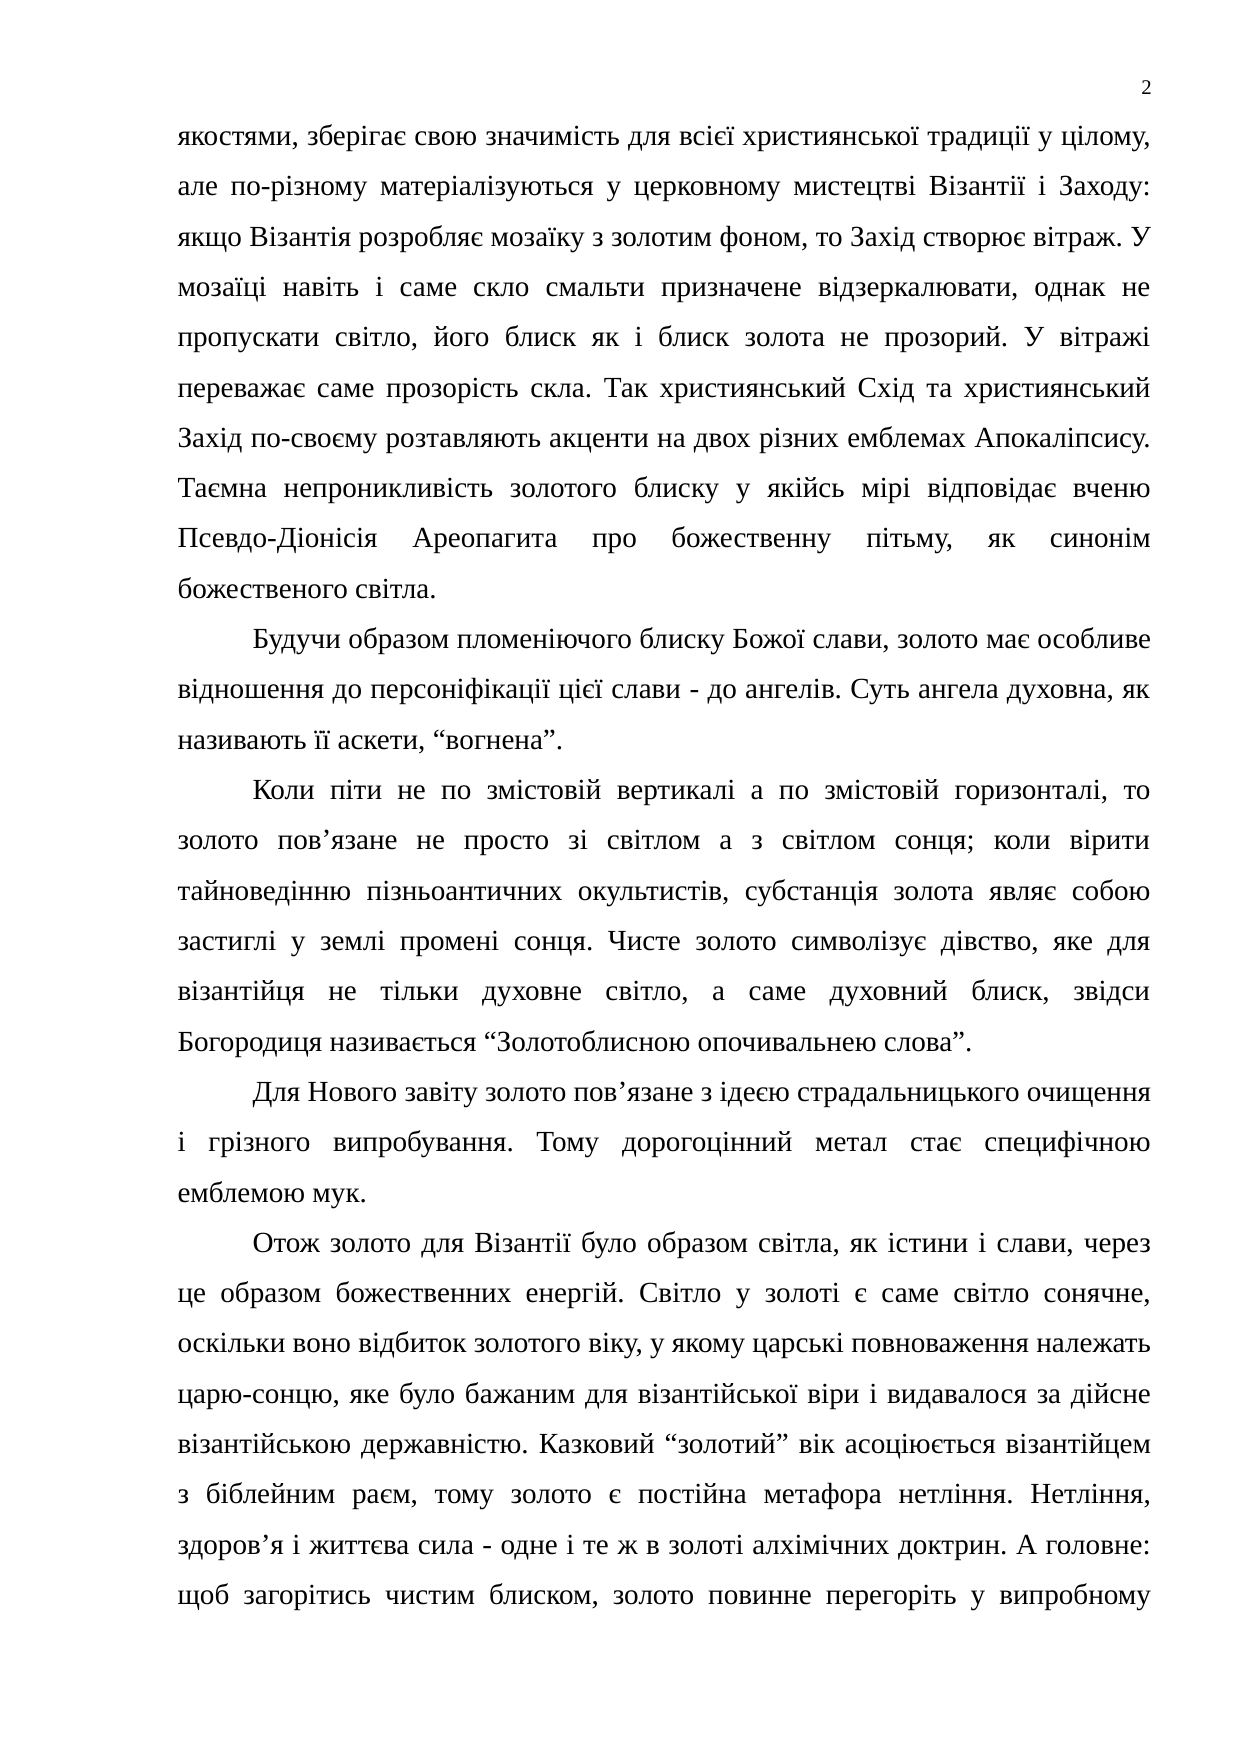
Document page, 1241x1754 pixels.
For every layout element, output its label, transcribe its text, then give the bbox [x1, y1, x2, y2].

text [177, 1225, 1152, 1611]
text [177, 118, 1152, 604]
text Для Нового завіту золото пов’язане з ідеєю страдальницького очищення і грізного випробування. Тому дорогоцінний метал стає специфічною емблемою мук. [177, 1074, 1152, 1208]
text Коли піти не по змістовій вертикалі а по змістовій горизонталі, то золото пов’язане не просто зі світлом а з світлом сонця; коли вірити тайноведінню пізньоантичних окультистів, субстанція золота являє собою застиглі у землі промені сонця. Чисте золото символізує дівство, яке для візантійця не тільки духовне світло, а саме духовний блиск, звідси Богородиця називається “Золотоблисною опочивальнею слова”. [177, 772, 1152, 1057]
text Будучи образом пломеніючого блиску Божої слави, золото має особливе відношення до персоніфікації цієї слави - до ангелів. Суть ангела духовна, як називають її аскети, “вогнена”. [177, 621, 1152, 755]
